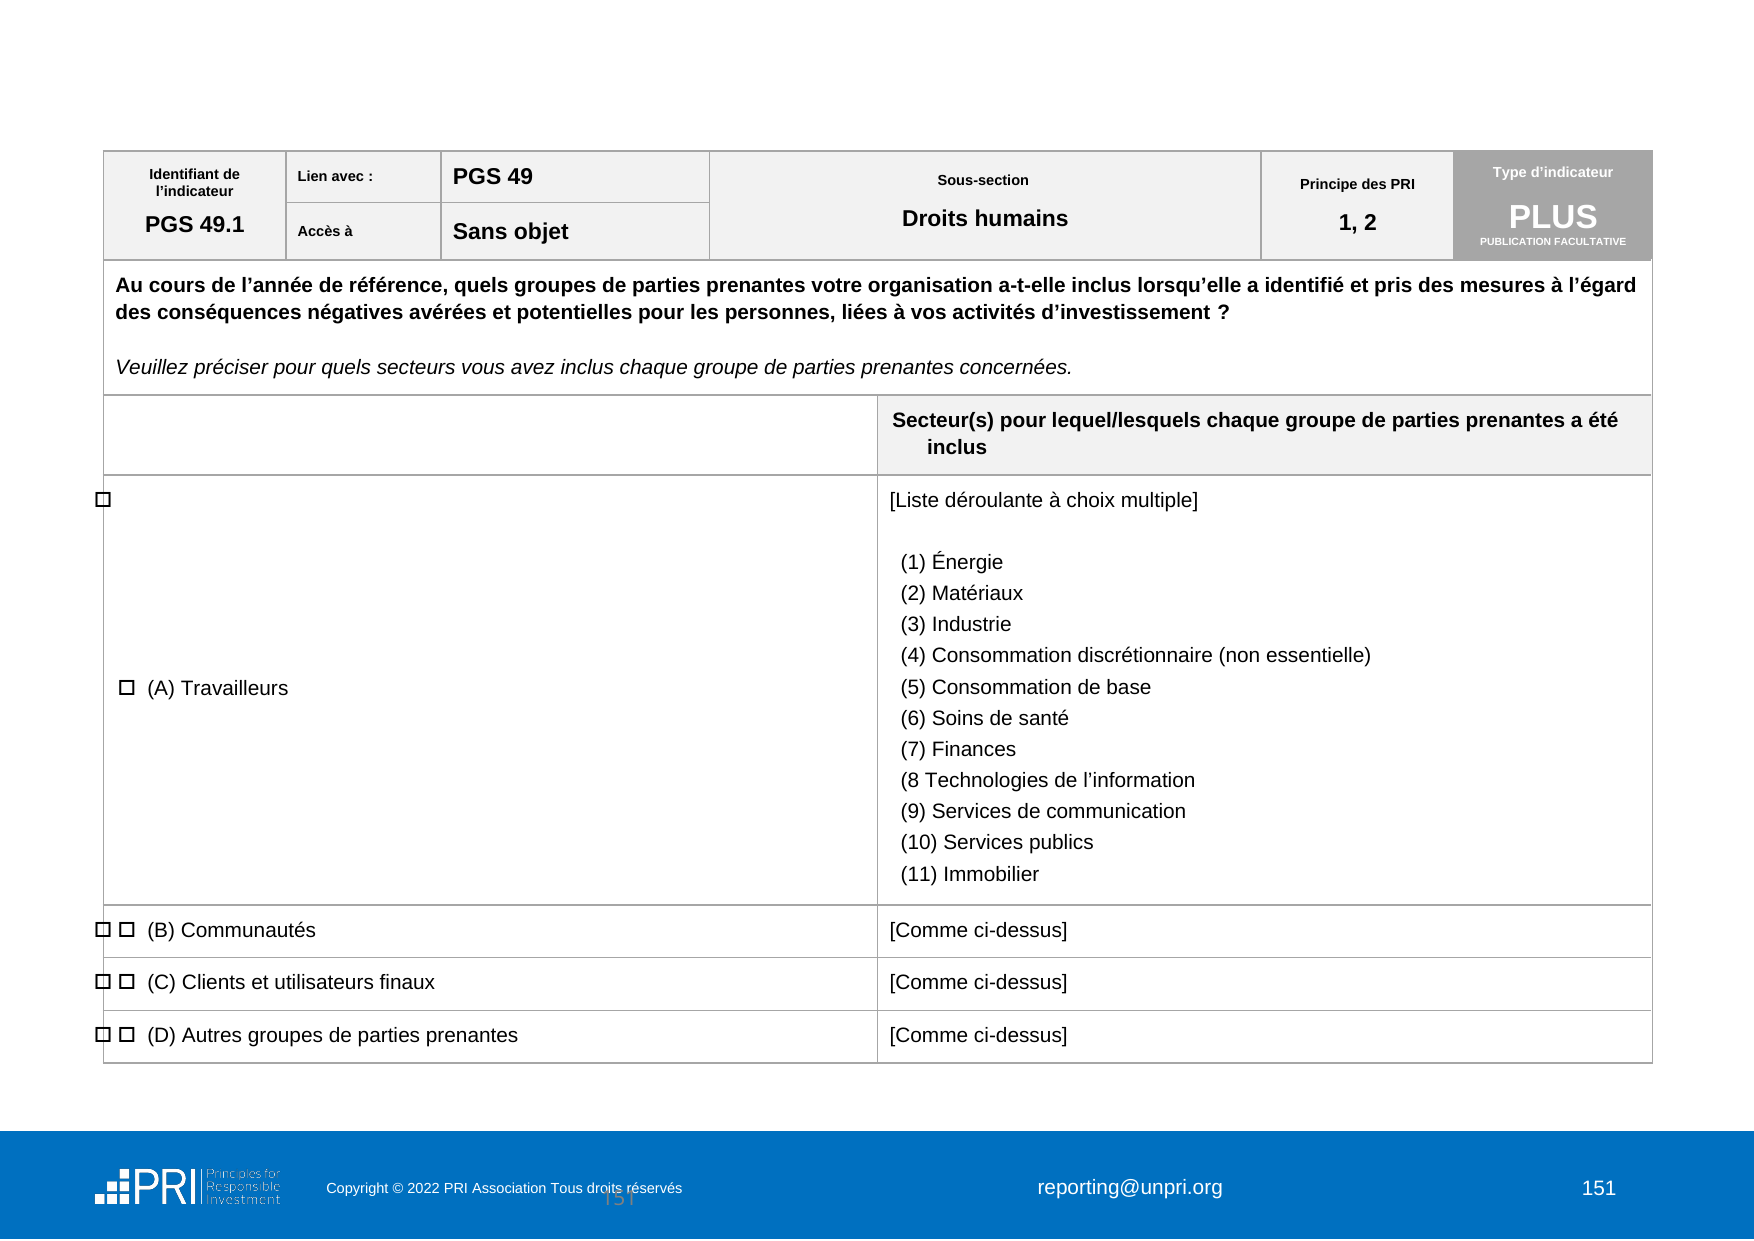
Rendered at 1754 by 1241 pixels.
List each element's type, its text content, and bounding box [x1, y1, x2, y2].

table_header Type d’indicateur PLUS PUBLICATION FACULTATIVE [1455, 152, 1652, 259]
table_cell Sans objet [442, 203, 709, 259]
table_header PGS 49 [442, 152, 709, 201]
table_cell (B) Communautés [104, 906, 877, 957]
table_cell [104, 1011, 877, 1062]
table_cell [Comme ci-dessus] [878, 904, 1652, 957]
table_cell [Comme ci-dessus] [878, 1010, 1652, 1062]
table_cell [Liste déroulante à choix multiple] (1) Énergie (2) Matériaux (3) Industrie (4) Consommation discrétionnaire (non essentielle) (5) Consommation de base (6) Soins de santé (7) Finances (8 Technologies de l’information (9) Services de communication (10) Services publics (11) Immobilier [878, 474, 1652, 904]
picture [92, 1166, 282, 1207]
table_cell (A) Travailleurs [104, 476, 877, 904]
table_header Principe des PRI 1, 2 [1262, 152, 1453, 259]
table_cell Secteur(s) pour lequel/lesquels chaque groupe de parties prenantes a été inclus [878, 394, 1652, 474]
table_header Sous-section Droits humains [710, 152, 1260, 259]
table_cell Accès à [287, 203, 440, 259]
table_cell (C) Clients et utilisateurs finaux [104, 958, 877, 1009]
table_cell [Comme ci-dessus] [878, 957, 1652, 1009]
table_cell [104, 396, 877, 474]
table_header Lien avec : [287, 152, 440, 201]
table_cell Au cours de l’année de référence, quels groupes de parties prenantes votre organisation a-t-elle inclus lorsqu’elle a identifié et pris des mesures à l’égard des conséquences négatives avérées et potentielles pour les personnes, liées à vos activités d’investissement ? Veuillez préciser pour quels secteurs vous avez inclus chaque groupe de parties prenantes concernées. [104, 259, 1652, 394]
table_header Identifiant de l’indicateur PGS 49.1 [104, 152, 285, 259]
